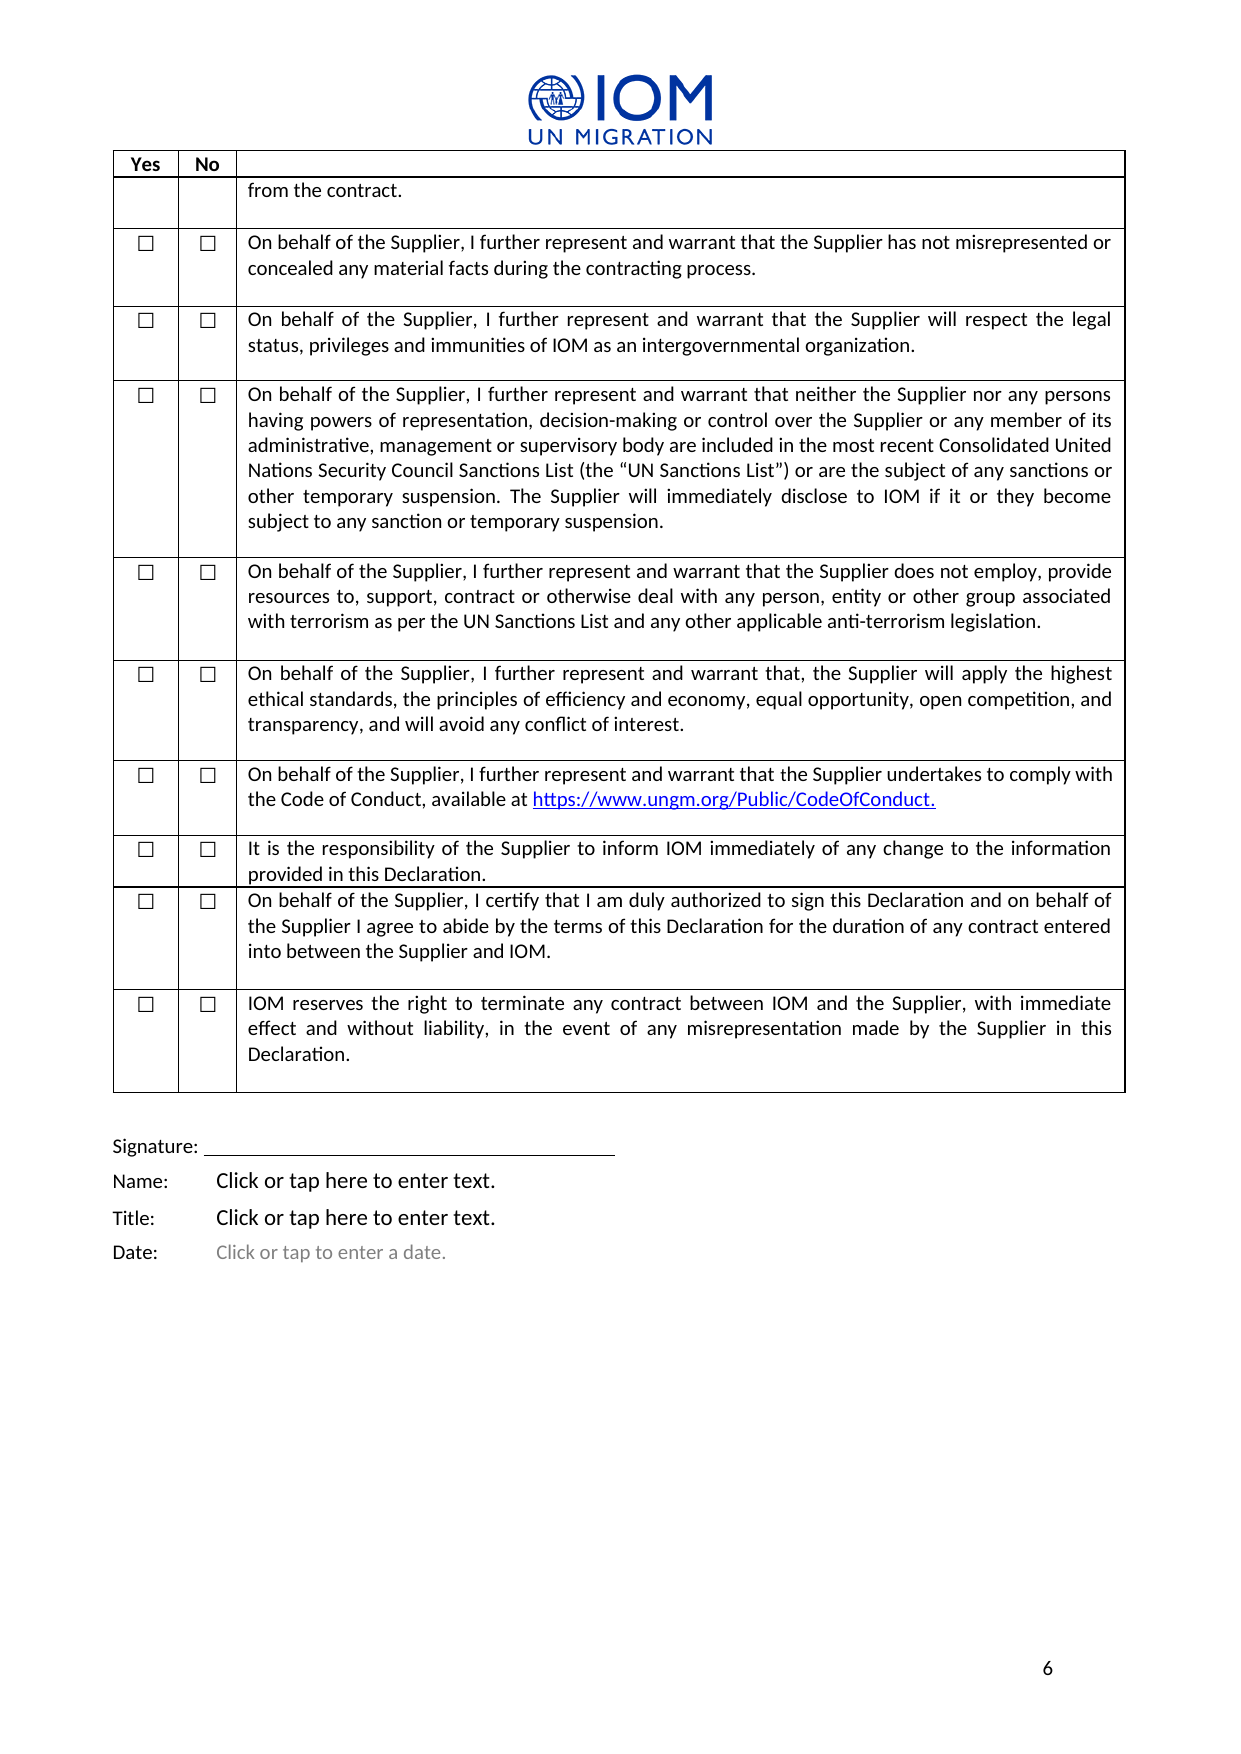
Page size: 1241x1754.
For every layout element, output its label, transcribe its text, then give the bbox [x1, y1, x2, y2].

text Title: [112, 1203, 1128, 1231]
table_cell On behalf of the Supplier, I further represent and warrant that the Supplier will respect the legal status, privileges and immunities of IOM as an intergovernmental organization. [237, 307, 1124, 380]
table_cell On behalf of the Supplier, I further represent and warrant that, the Supplier will apply the highest ethical standards, the principles of efficiency and economy, equal opportunity, open competition, and transparency, and will avoid any conflict of interest. [237, 661, 1124, 760]
table_cell On behalf of the Supplier, I further represent and warrant that neither the Supplier nor any persons having powers of representation, decision-making or control over the Supplier or any member of its administrative, management or supervisory body are included in the most recent Consolidated United Nations Security Council Sanctions List (the “UN Sanctions List”) or are the subject of any sanctions or other temporary suspension. The Supplier will immediately disclose to IOM if it or they become subject to any sanction or temporary suspension. [237, 381, 1124, 557]
table_cell On behalf of the Supplier, I certify that I am duly authorized to sign this Declaration and on behalf of the Supplier I agree to abide by the terms of this Declaration for the duration of any contract entered into between the Supplier and IOM. [237, 888, 1124, 989]
table_cell On behalf of the Supplier, I further represent and warrant that the Supplier undertakes to comply with the Code of Conduct, available at https://www.ungm.org/Public/CodeOfConduct. [237, 761, 1124, 834]
table_header Yes [114, 151, 178, 176]
text Signature: [112, 1133, 1128, 1158]
text Date: [112, 1239, 1128, 1265]
text Name: [112, 1166, 1128, 1194]
table_header No [179, 151, 236, 176]
table_header [237, 151, 1124, 176]
picture [524, 73, 716, 146]
table_cell On behalf of the Supplier, I further represent and warrant that the Supplier has not misrepresented or concealed any material facts during the contracting process. [237, 229, 1124, 306]
table_cell It is the responsibility of the Supplier to inform IOM immediately of any change to the information provided in this Declaration. [237, 836, 1124, 886]
table_cell IOM reserves the right to terminate any contract between IOM and the Supplier, with immediate effect and without liability, in the event of any misrepresentation made by the Supplier in this Declaration. [237, 990, 1124, 1092]
table_cell On behalf of the Supplier, I further represent and warrant that the Supplier does not employ, provide resources to, support, contract or otherwise deal with any person, entity or other group associated with terrorism as per the UN Sanctions List and any other applicable anti-terrorism legislation. [237, 558, 1124, 659]
